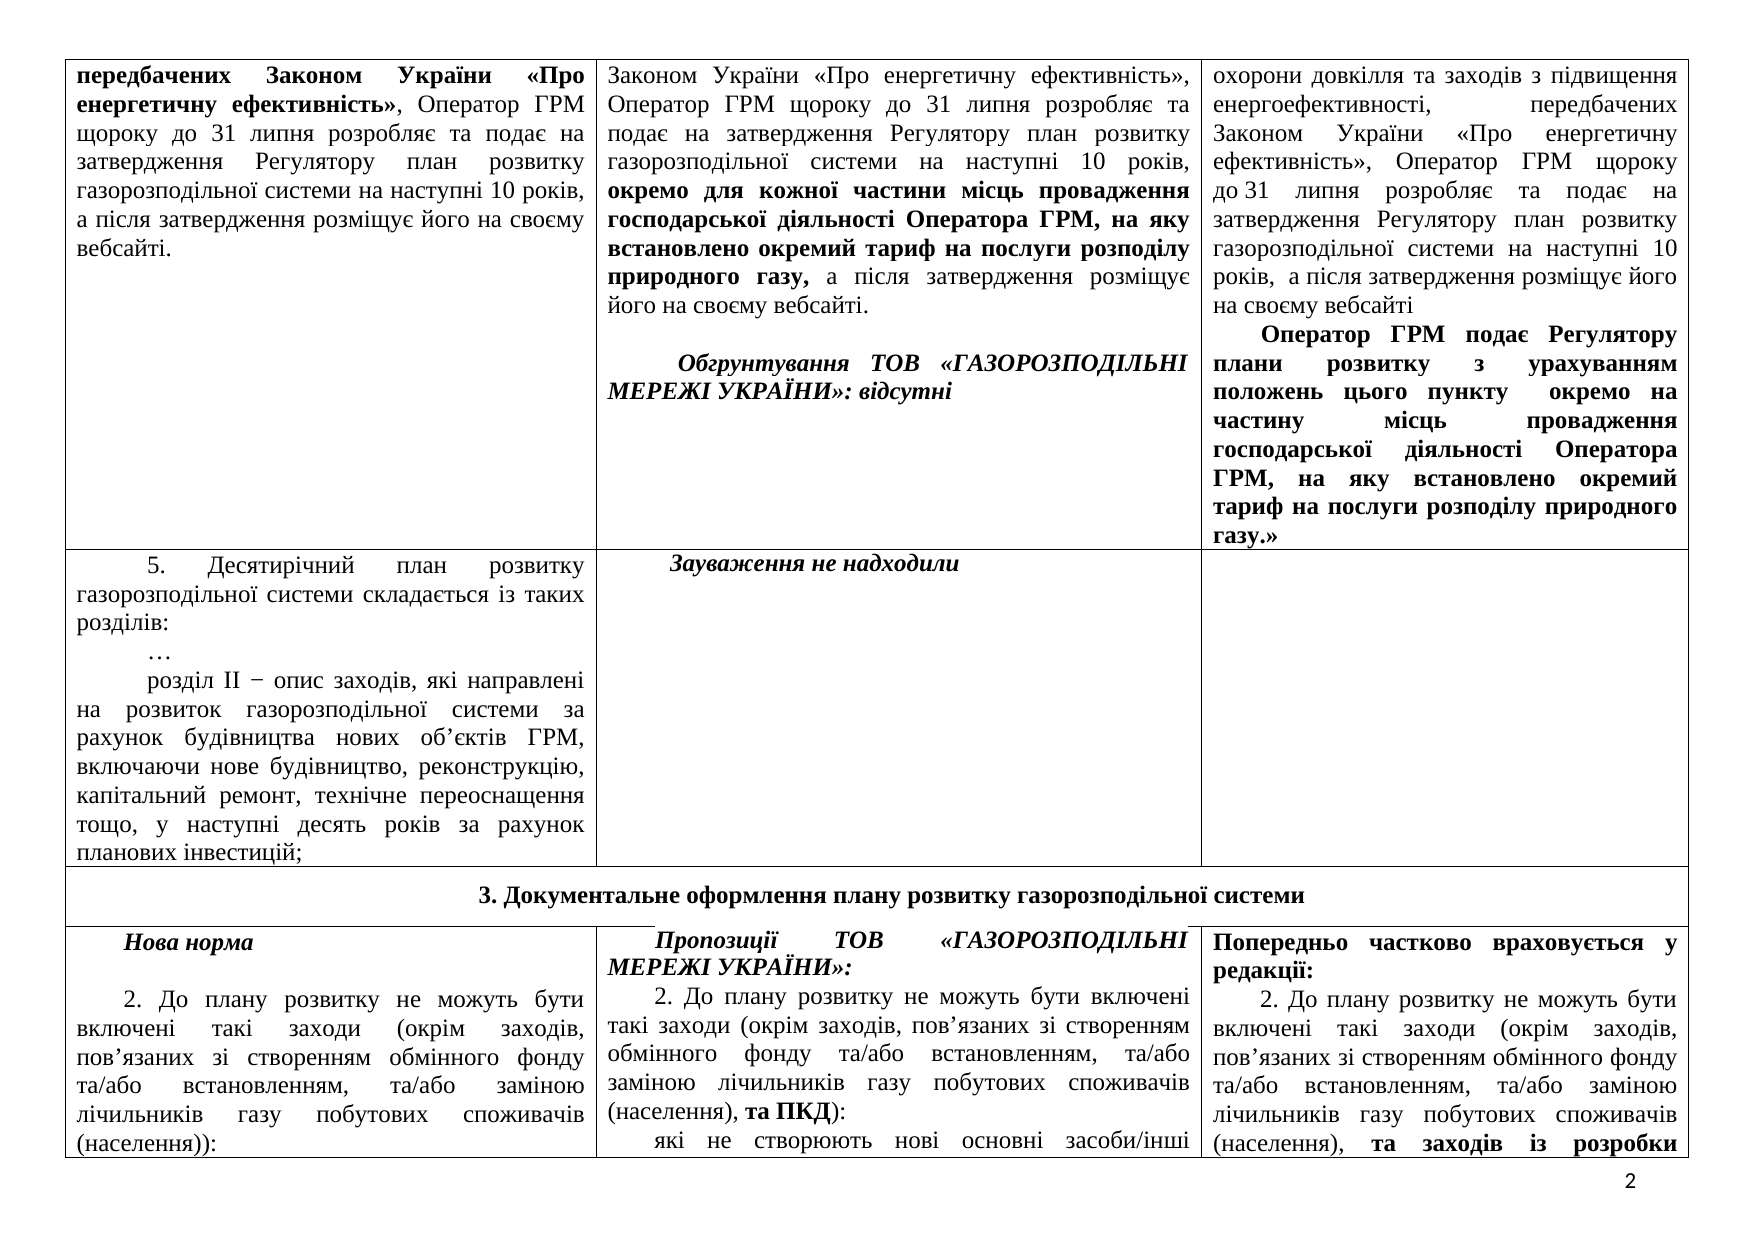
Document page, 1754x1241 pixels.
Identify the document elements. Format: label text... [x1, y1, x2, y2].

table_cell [597, 927, 1201, 1157]
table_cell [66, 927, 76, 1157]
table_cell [1202, 927, 1688, 1157]
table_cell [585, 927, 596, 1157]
table_cell 3. Документальне оформлення плану розвитку газорозподільної системи [66, 867, 1688, 926]
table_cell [597, 60, 1201, 549]
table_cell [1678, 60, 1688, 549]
table_cell Зауваження не надходили [597, 550, 1201, 866]
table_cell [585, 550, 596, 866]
table_cell [1202, 550, 1688, 866]
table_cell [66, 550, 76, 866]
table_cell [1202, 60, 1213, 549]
